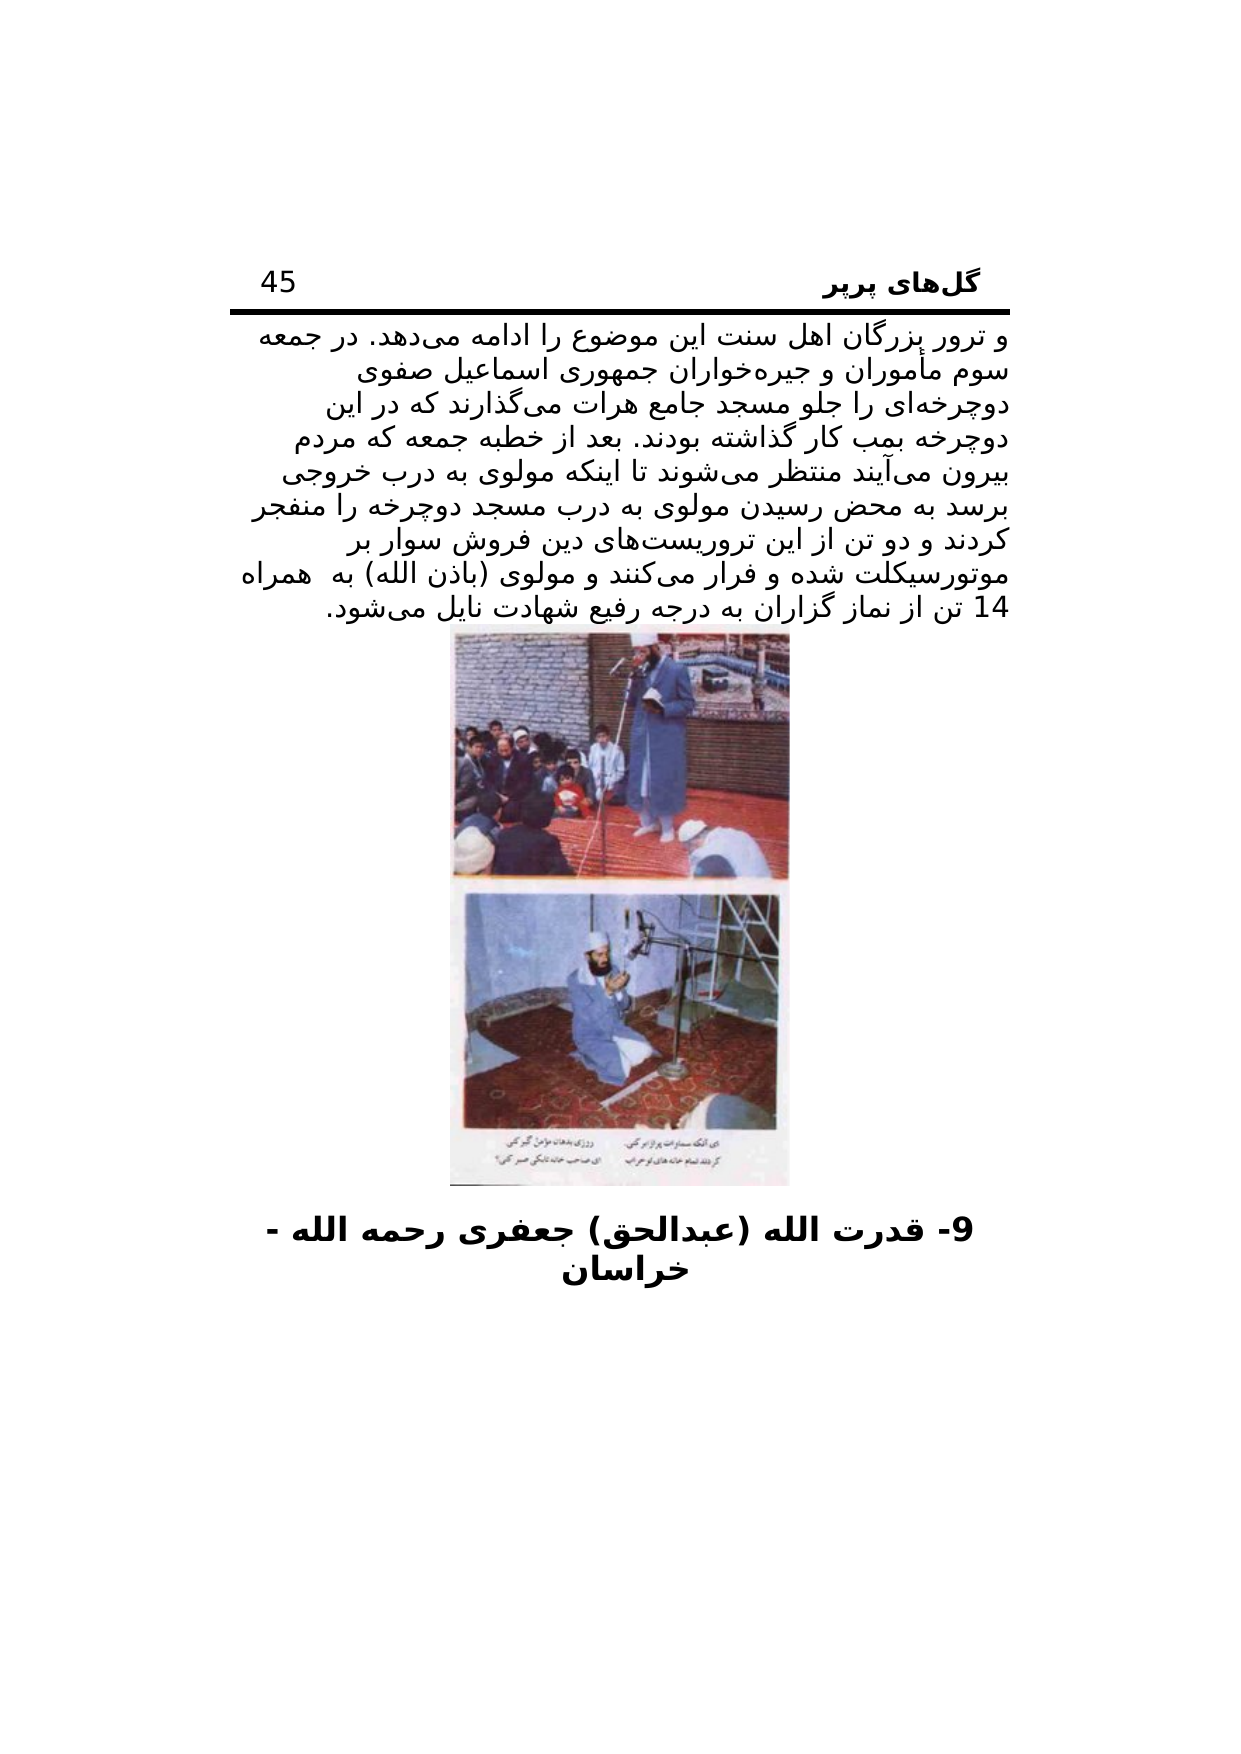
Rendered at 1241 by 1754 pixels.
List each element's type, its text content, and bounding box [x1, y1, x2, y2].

picture [450, 624, 790, 1186]
text 9- قدرت الله (عبدالحق) جعفری رحمه الله - خراسان [230, 1210, 1010, 1288]
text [230, 318, 1010, 624]
